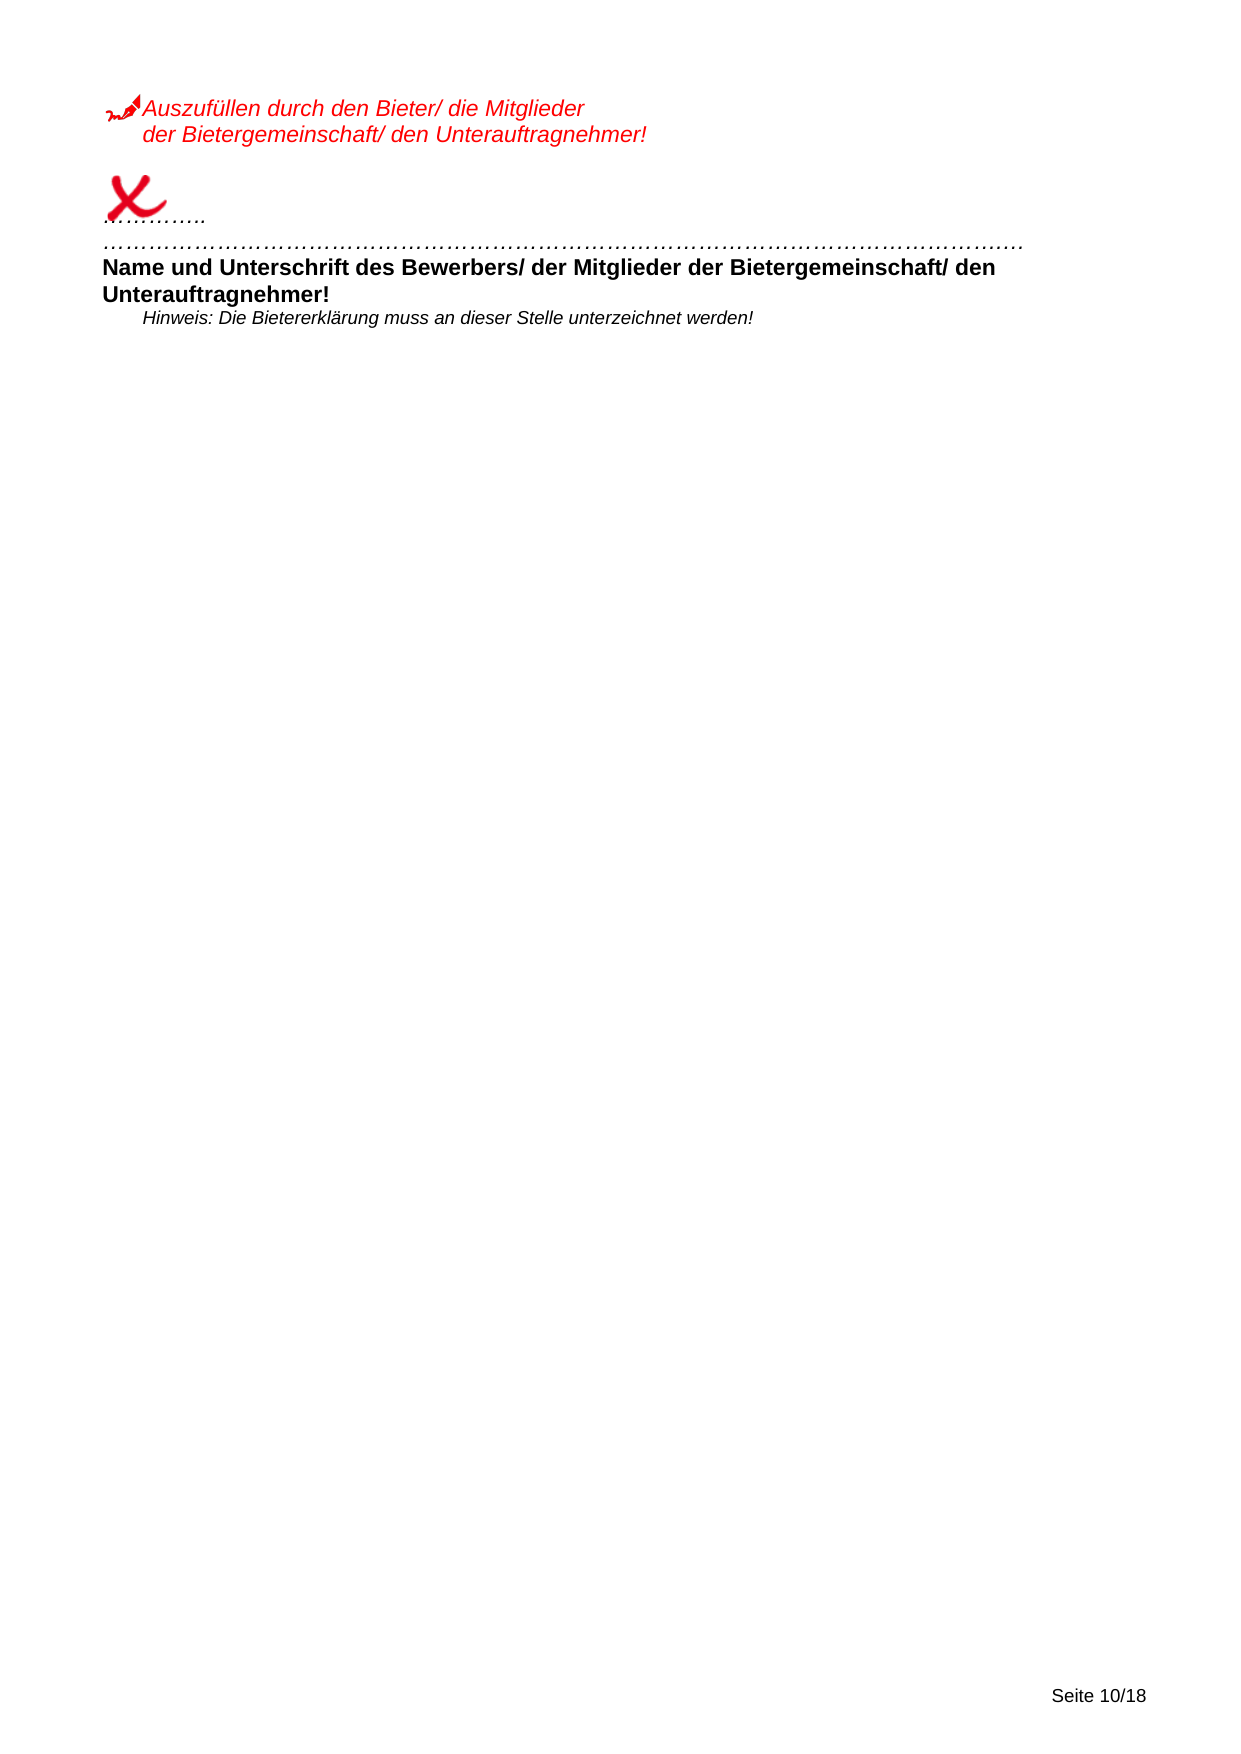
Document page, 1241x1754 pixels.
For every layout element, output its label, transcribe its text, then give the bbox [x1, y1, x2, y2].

table_header …………..……………………………………………………………………………………………………….… Name und Unterschrift des Bewerbers/ der Mitglieder der Bietergemeinschaft/ den Unterauftragnehmer! [102, 175, 1136, 307]
picture [107, 175, 167, 221]
text Hinweis: Die Bietererklärung muss an dieser Stelle unterzeichnet werden! [142, 173, 1146, 328]
picture [105, 90, 141, 126]
